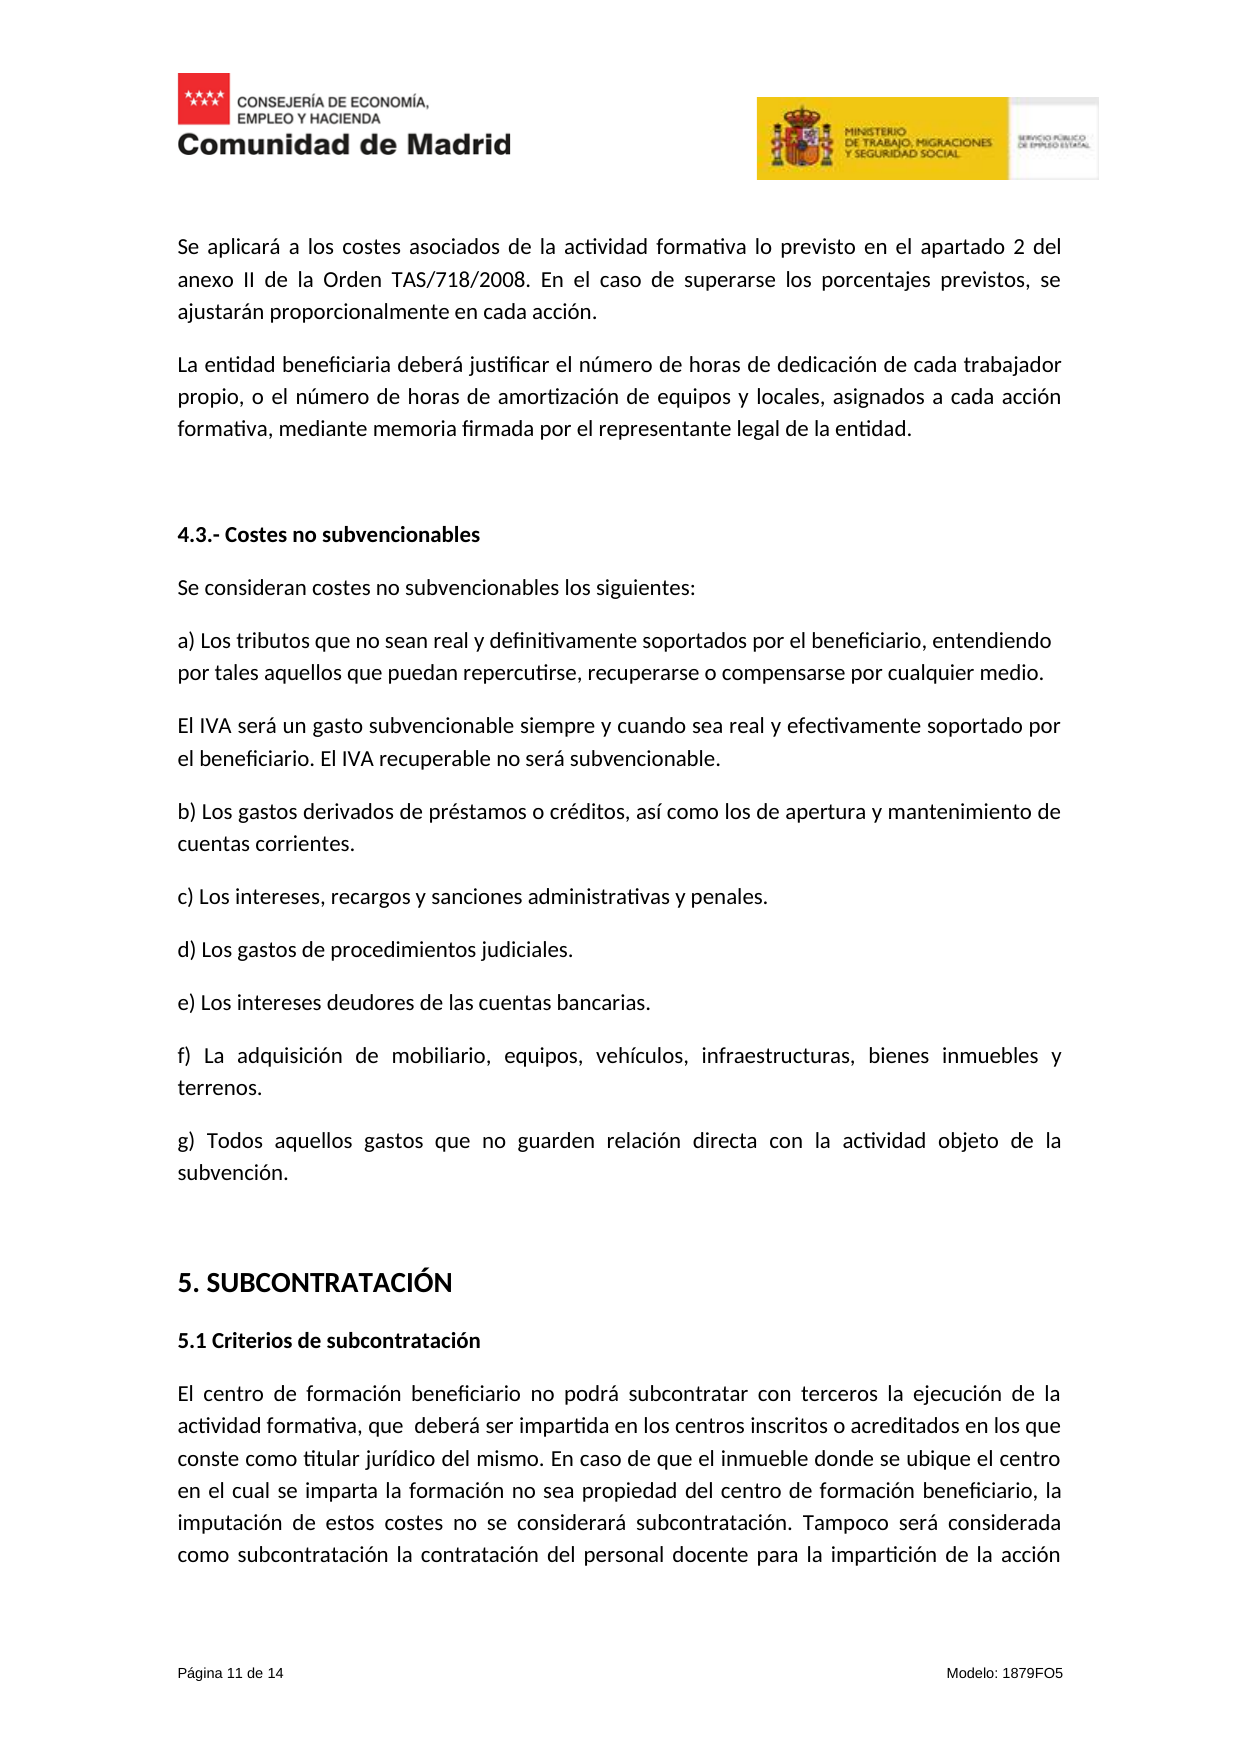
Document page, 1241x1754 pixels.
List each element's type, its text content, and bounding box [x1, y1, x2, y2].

text 4.3.- Costes no subvencionables [177, 520, 1063, 548]
text d) Los gastos de procedimientos judiciales. [177, 935, 1063, 963]
text Se aplicará a los costes asociados de la actividad formativa lo previsto en el apartado 2 del anexo II de la Orden TAS/718/2008. En el caso de superarse los porcentajes previstos, se ajustarán proporcionalmente en cada acción. [177, 232, 1063, 325]
picture [756, 97, 1099, 180]
text g) Todos aquellos gastos que no guarden relación directa con la actividad objeto de la subvención. [177, 1126, 1063, 1186]
text f) La adquisición de mobiliario, equipos, vehículos, infraestructuras, bienes inmuebles y terrenos. [177, 1041, 1063, 1101]
text La entidad beneficiaria deberá justificar el número de horas de dedicación de cada trabajador propio, o el número de horas de amortización de equipos y locales, asignados a cada acción formativa, mediante memoria firmada por el representante legal de la entidad. [177, 350, 1063, 442]
text El IVA será un gasto subvencionable siempre y cuando sea real y efectivamente soportado por el beneficiario. El IVA recuperable no será subvencionable. [177, 712, 1063, 772]
text 5.1 Criterios de subcontratación [177, 1326, 1063, 1354]
text b) Los gastos derivados de préstamos o créditos, así como los de apertura y mantenimiento de cuentas corrientes. [177, 797, 1063, 857]
text 5. SUBCONTRATACIÓN [177, 1264, 1063, 1300]
picture [177, 73, 511, 155]
text a) Los tributos que no sean real y definitivamente soportados por el beneficiario, entendiendo por tales aquellos que puedan repercutirse, recuperarse o compensarse por cualquier medio. [177, 626, 1063, 687]
text Se consideran costes no subvencionables los siguientes: [177, 573, 1063, 601]
text c) Los intereses, recargos y sanciones administrativas y penales. [177, 882, 1063, 910]
text e) Los intereses deudores de las cuentas bancarias. [177, 988, 1063, 1016]
